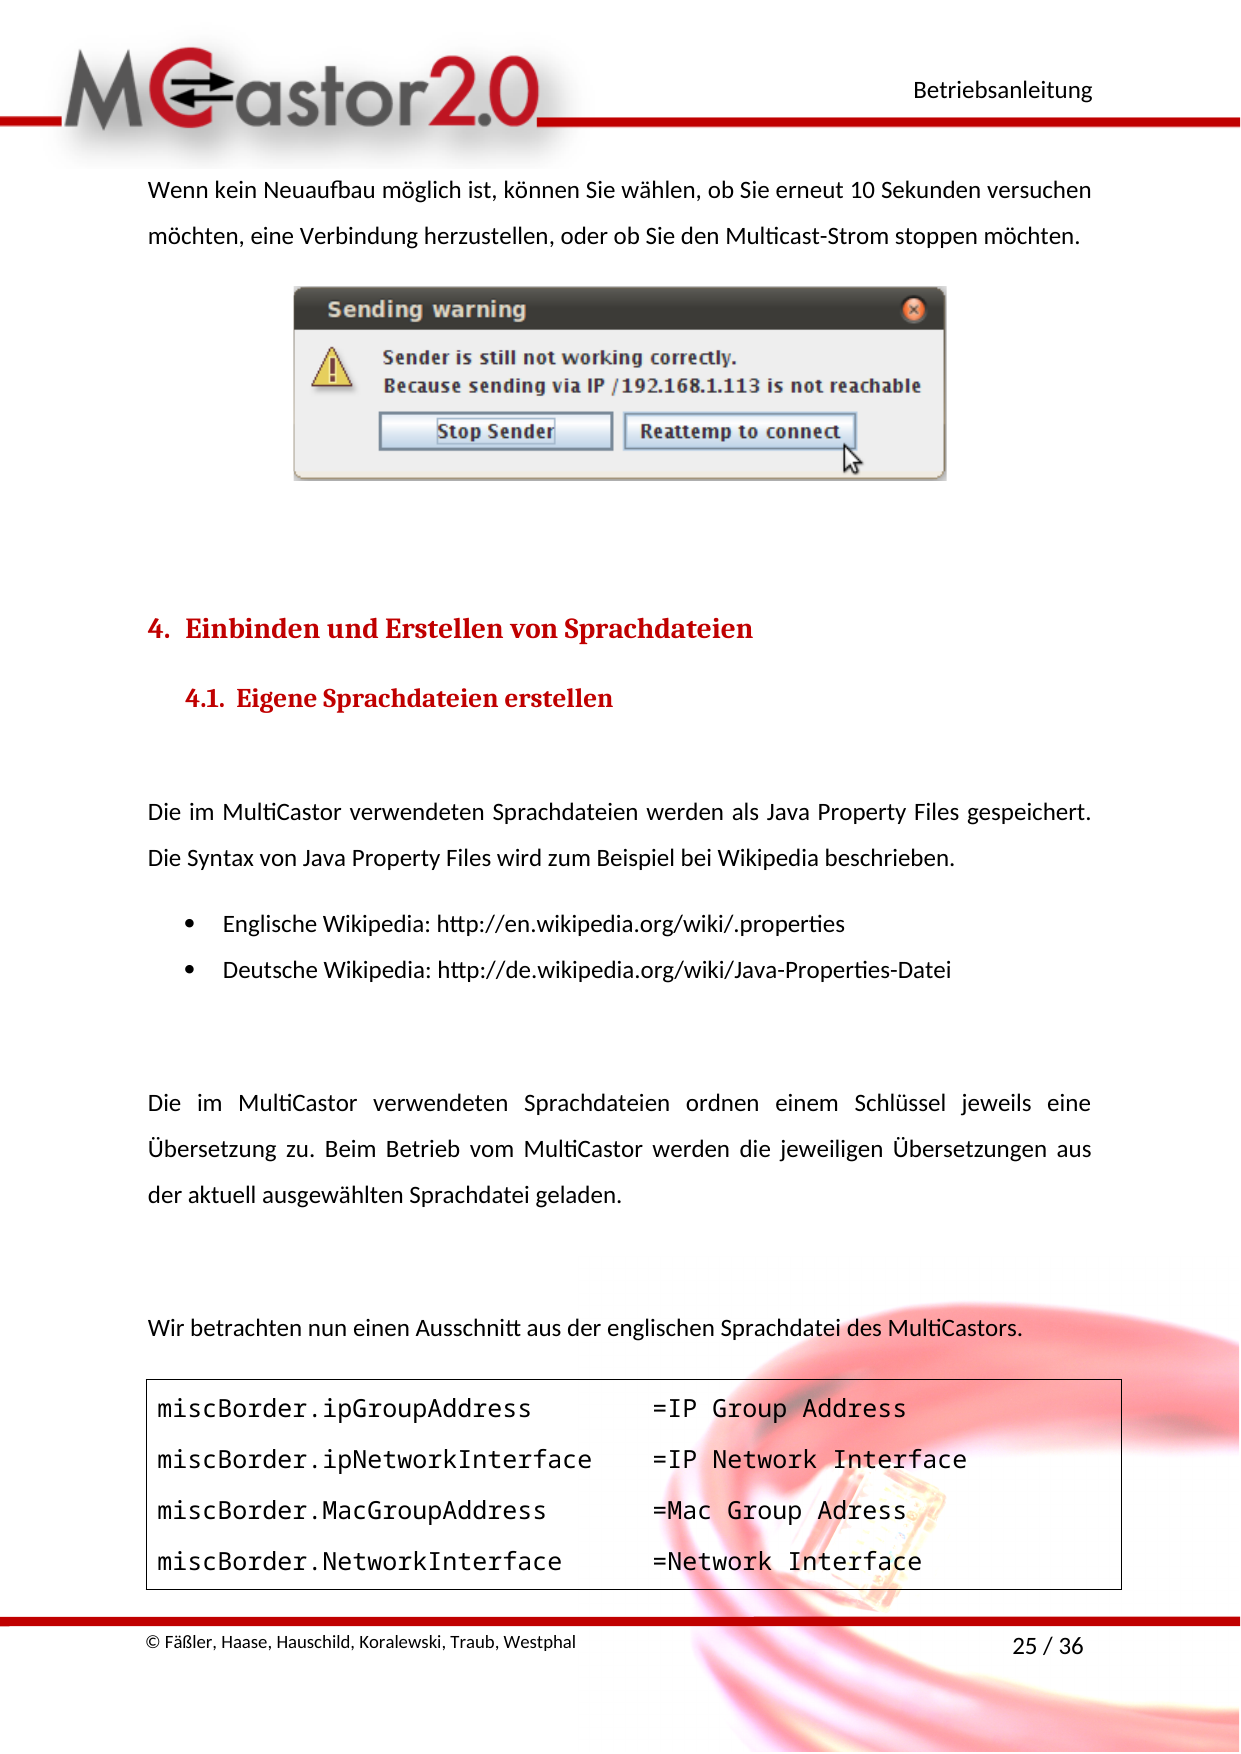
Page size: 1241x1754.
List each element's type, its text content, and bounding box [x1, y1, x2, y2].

picture [293, 286, 947, 481]
picture [0, 0, 1241, 169]
text Wenn kein Neuaufbau möglich ist, können Sie wählen, ob Sie erneut 10 Sekunden versuchen möchten, eine Verbindung herzustellen, oder ob Sie den Multicast-Strom stoppen möchten. [148, 174, 1093, 250]
text Die im MultiCastor verwendeten Sprachdateien werden als Java Property Files gespeichert. Die Syntax von Java Property Files wird zum Beispiel bei Wikipedia beschrieben. [148, 796, 1093, 873]
list Englische Wikipedia: http://en.wikipedia.org/wiki/.properties [185, 909, 1093, 939]
subtitle Einbinden und Erstellen von Sprachdateien [148, 612, 1093, 646]
subtitle Eigene Sprachdateien erstellen [185, 683, 1093, 714]
text Die im MultiCastor verwendeten Sprachdateien ordnen einem Schlüssel jeweils eine Übersetzung zu. Beim Betrieb vom MultiCastor werden die jeweiligen Übersetzungen aus der aktuell ausgewählten Sprachdatei geladen. [148, 1087, 1093, 1209]
list Deutsche Wikipedia: http://de.wikipedia.org/wiki/Java-Properties-Datei [185, 954, 1093, 985]
text Wir betrachten nun einen Ausschnitt aus der englischen Sprachdatei des MultiCastors. [148, 1312, 1093, 1343]
